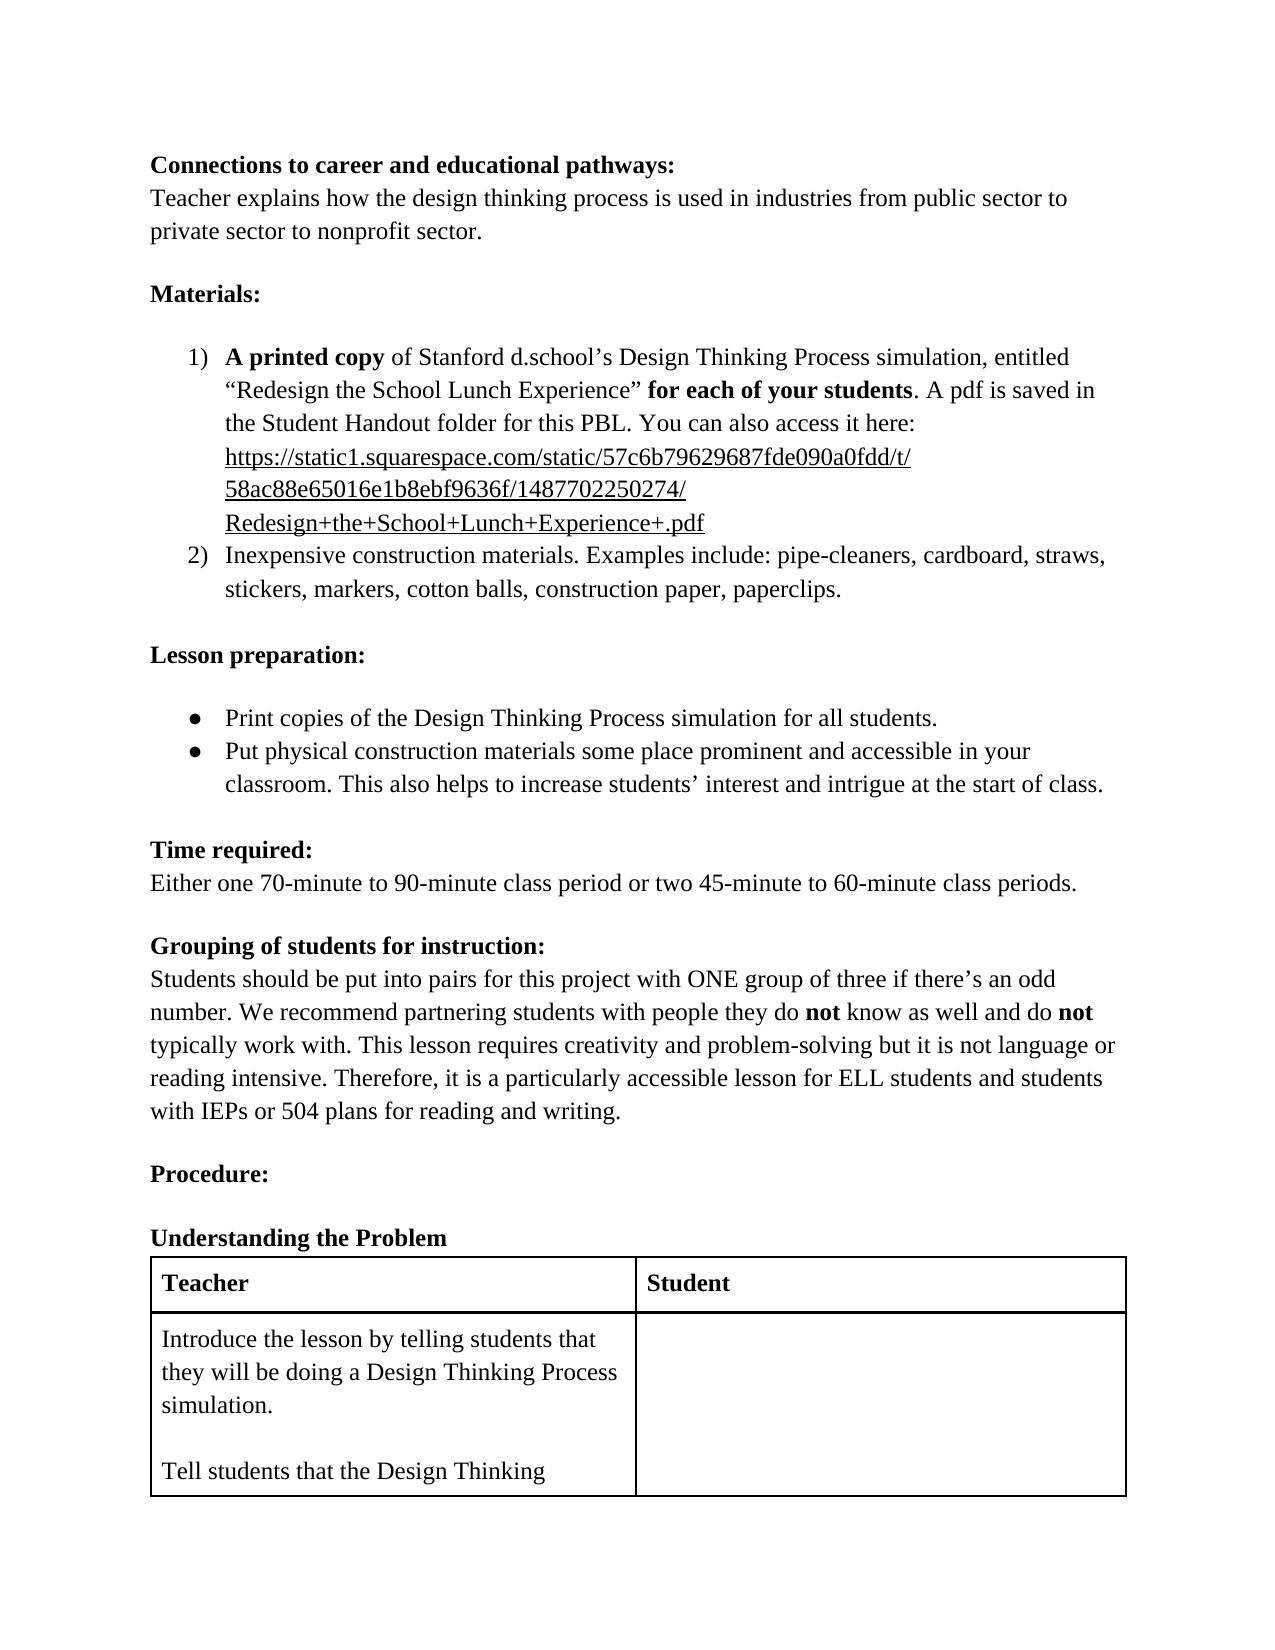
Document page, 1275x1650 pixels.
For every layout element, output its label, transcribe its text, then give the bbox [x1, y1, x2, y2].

list Print copies of the Design Thinking Process simulation for all students. [187, 703, 1125, 732]
text Either one 70-minute to 90-minute class period or two 45-minute to 60-minute class periods. [150, 868, 1125, 897]
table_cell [637, 1314, 1125, 1495]
list A printed copy of Stanford d.school’s Design Thinking Process simulation, entitled “Redesign the School Lunch Experience” for each of your students. A pdf is saved in the Student Handout folder for this PBL. You can also access it here: https://static1.squarespace.com/static/57c6b79629687fde090a0fdd/t/58ac88e65016e1b8ebf9636f/1487702250274/Redesign+the+School+Lunch+Experience+.pdf [187, 342, 1125, 536]
text Students should be put into pairs for this project with ONE group of three if there’s an odd number. We recommend partnering students with people they do not know as well and do not typically work with. This lesson requires creativity and problem-solving but it is not language or reading intensive. Therefore, it is a particularly accessible lesson for ELL students and students with IEPs or 504 plans for reading and writing. [150, 964, 1125, 1125]
text Lesson preparation: [150, 640, 1125, 668]
table_header Student [637, 1258, 1125, 1311]
table_header Teacher [152, 1258, 635, 1311]
text Understanding the Problem [150, 1223, 1125, 1252]
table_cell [152, 1314, 635, 1495]
text Materials: [150, 279, 1125, 308]
text Time required: [150, 835, 1125, 864]
text Teacher explains how the design thinking process is used in industries from public sector to private sector to nonprofit sector. [150, 183, 1125, 245]
list Put physical construction materials some place prominent and accessible in your classroom. This also helps to increase students’ interest and intrigue at the start of class. [187, 736, 1125, 798]
text Procedure: [150, 1159, 1125, 1188]
text Grouping of students for instruction: [150, 931, 1125, 960]
list Inexpensive construction materials. Examples include: pipe-cleaners, cardboard, straws, stickers, markers, cotton balls, construction paper, paperclips. [187, 541, 1125, 602]
text Connections to career and educational pathways: [150, 150, 1125, 179]
